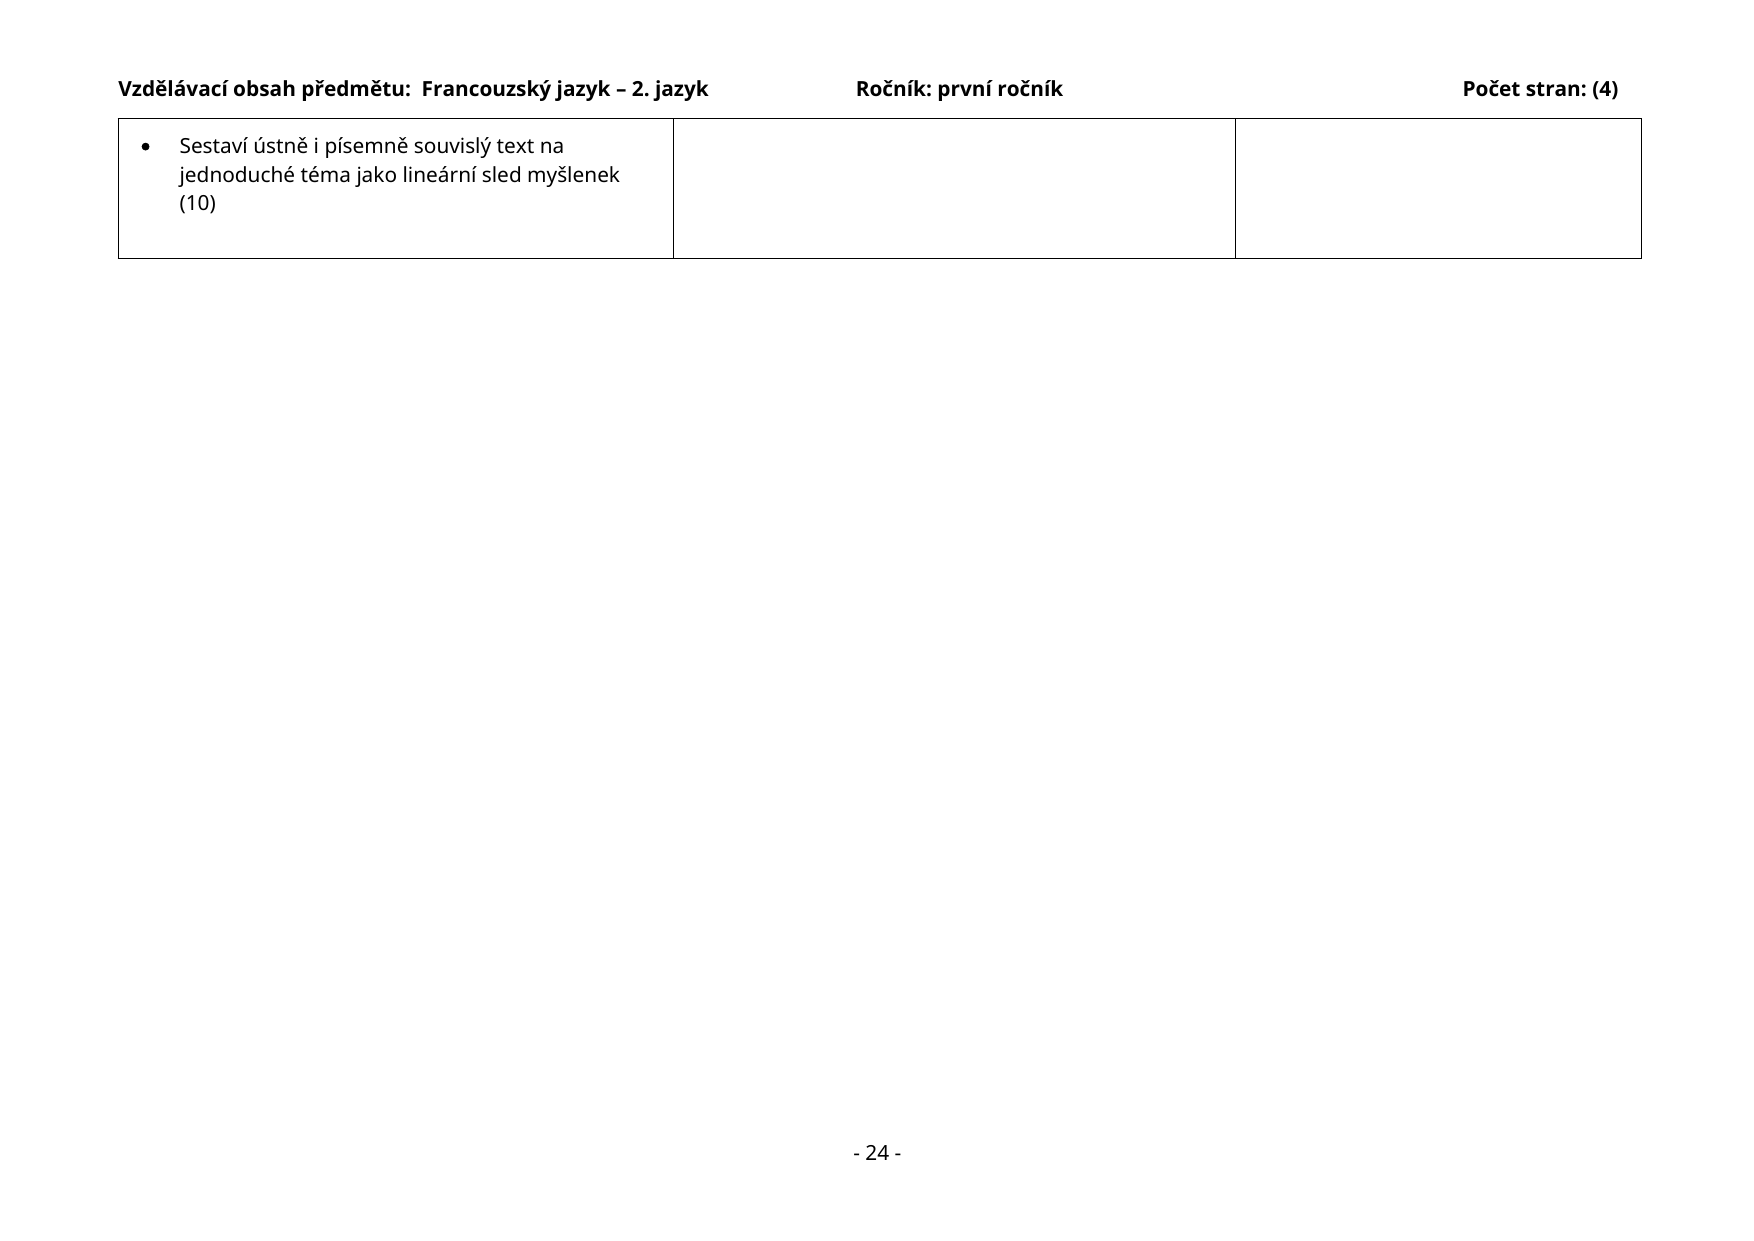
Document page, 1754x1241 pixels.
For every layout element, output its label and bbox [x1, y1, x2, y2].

table_cell [674, 119, 1235, 258]
table_cell [1236, 119, 1641, 258]
table_cell [119, 119, 673, 258]
